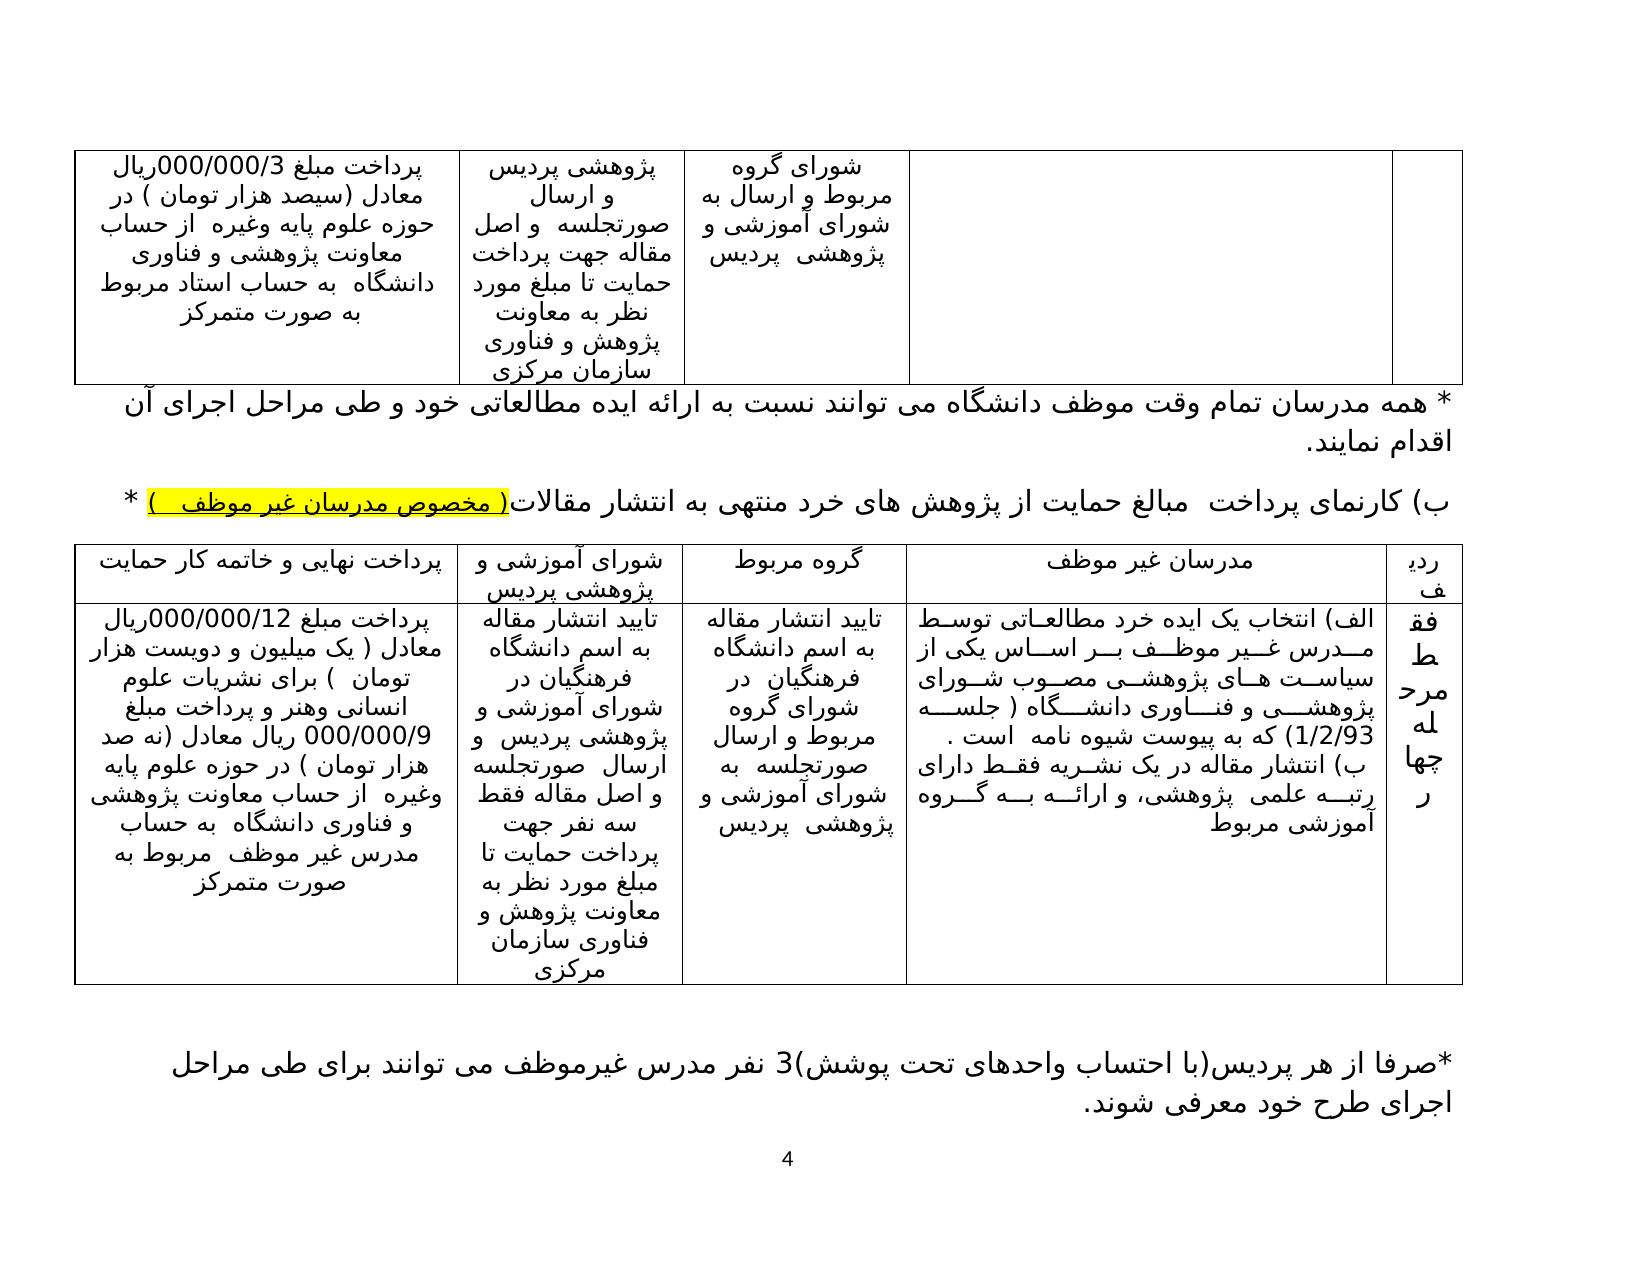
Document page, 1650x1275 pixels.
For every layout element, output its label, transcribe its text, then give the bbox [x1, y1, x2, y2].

table_header ردیف [1387, 545, 1462, 603]
table_header پرداخت نهایی و خاتمه کار حمایت [76, 545, 457, 603]
table_cell 4 [1393, 151, 1462, 384]
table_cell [910, 151, 1392, 384]
table_header گروه مربوط [683, 545, 906, 603]
table_cell الف) انتخاب یک ایده خرد مطالعاتی توسط مدرس غیر موظف بر اساس یکی از سیاست های پژوهشی مصوب شورای پژوهشی و فناوری دانشگاه ( جلسه 1/2/93) که به پیوست شیوه نامه است . ب) انتشار مقاله در یک نشریه فقط دارای رتبه علمی پژوهشی، و ارائه به گروه آموزشی مربوط [907, 604, 1386, 983]
table_cell تایید انتشار مقاله به اسم دانشگاه فرهنگیان در شورای آموزشی و پژوهشی پردیس و ارسال صورتجلسه و اصل مقاله فقط سه نفر جهت پرداخت حمایت تا مبلغ مورد نظر به معاونت پژوهش و فناوری سازمان مرکزی [458, 604, 682, 983]
table_header شورای آموزشی و پژوهشی پردیس [458, 545, 682, 603]
table_cell پرداخت مبلغ 000/000/12ریال معادل ( یک میلیون و دویست هزار تومان ) برای نشریات علوم انسانی وهنر و پرداخت مبلغ 000/000/9 ریال معادل (نه صد هزار تومان ) در حوزه علوم پایه وغیره از حساب معاونت پژوهشی و فناوری دانشگاه به حساب مدرس غیر موظف مربوط به صورت متمرکز [76, 604, 457, 983]
table_cell تایید انتشار مقاله به اسم دانشگاه فرهنگیان در شورای گروه مربوط و ارسال صورتجلسه به شورای آموزشی و پژوهشی پردیس [683, 604, 906, 983]
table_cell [76, 151, 459, 384]
table_cell فقط مرحله چهار [1387, 604, 1462, 983]
text * همه مدرسان تمام وقت موظف دانشگاه می توانند نسبت به ارائه ایده مطالعاتی خود و طی مراحل اجرای آن اقدام نمایند. [122, 385, 1453, 458]
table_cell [460, 151, 684, 384]
text *صرفا از هر پردیس(با احتساب واحدهای تحت پوشش)3 نفر مدرس غیرموظف می توانند برای طی مراحل اجرای طرح خود معرفی شوند. [122, 1046, 1453, 1119]
table_header مدرسان غیر موظف [907, 545, 1386, 603]
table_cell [685, 151, 909, 384]
text ب) کارنمای پرداخت مبالغ حمایت از پژوهش های خرد منتهی به انتشار مقالات( مخصوص مدرسان غیر موظف ) * [122, 484, 1453, 518]
